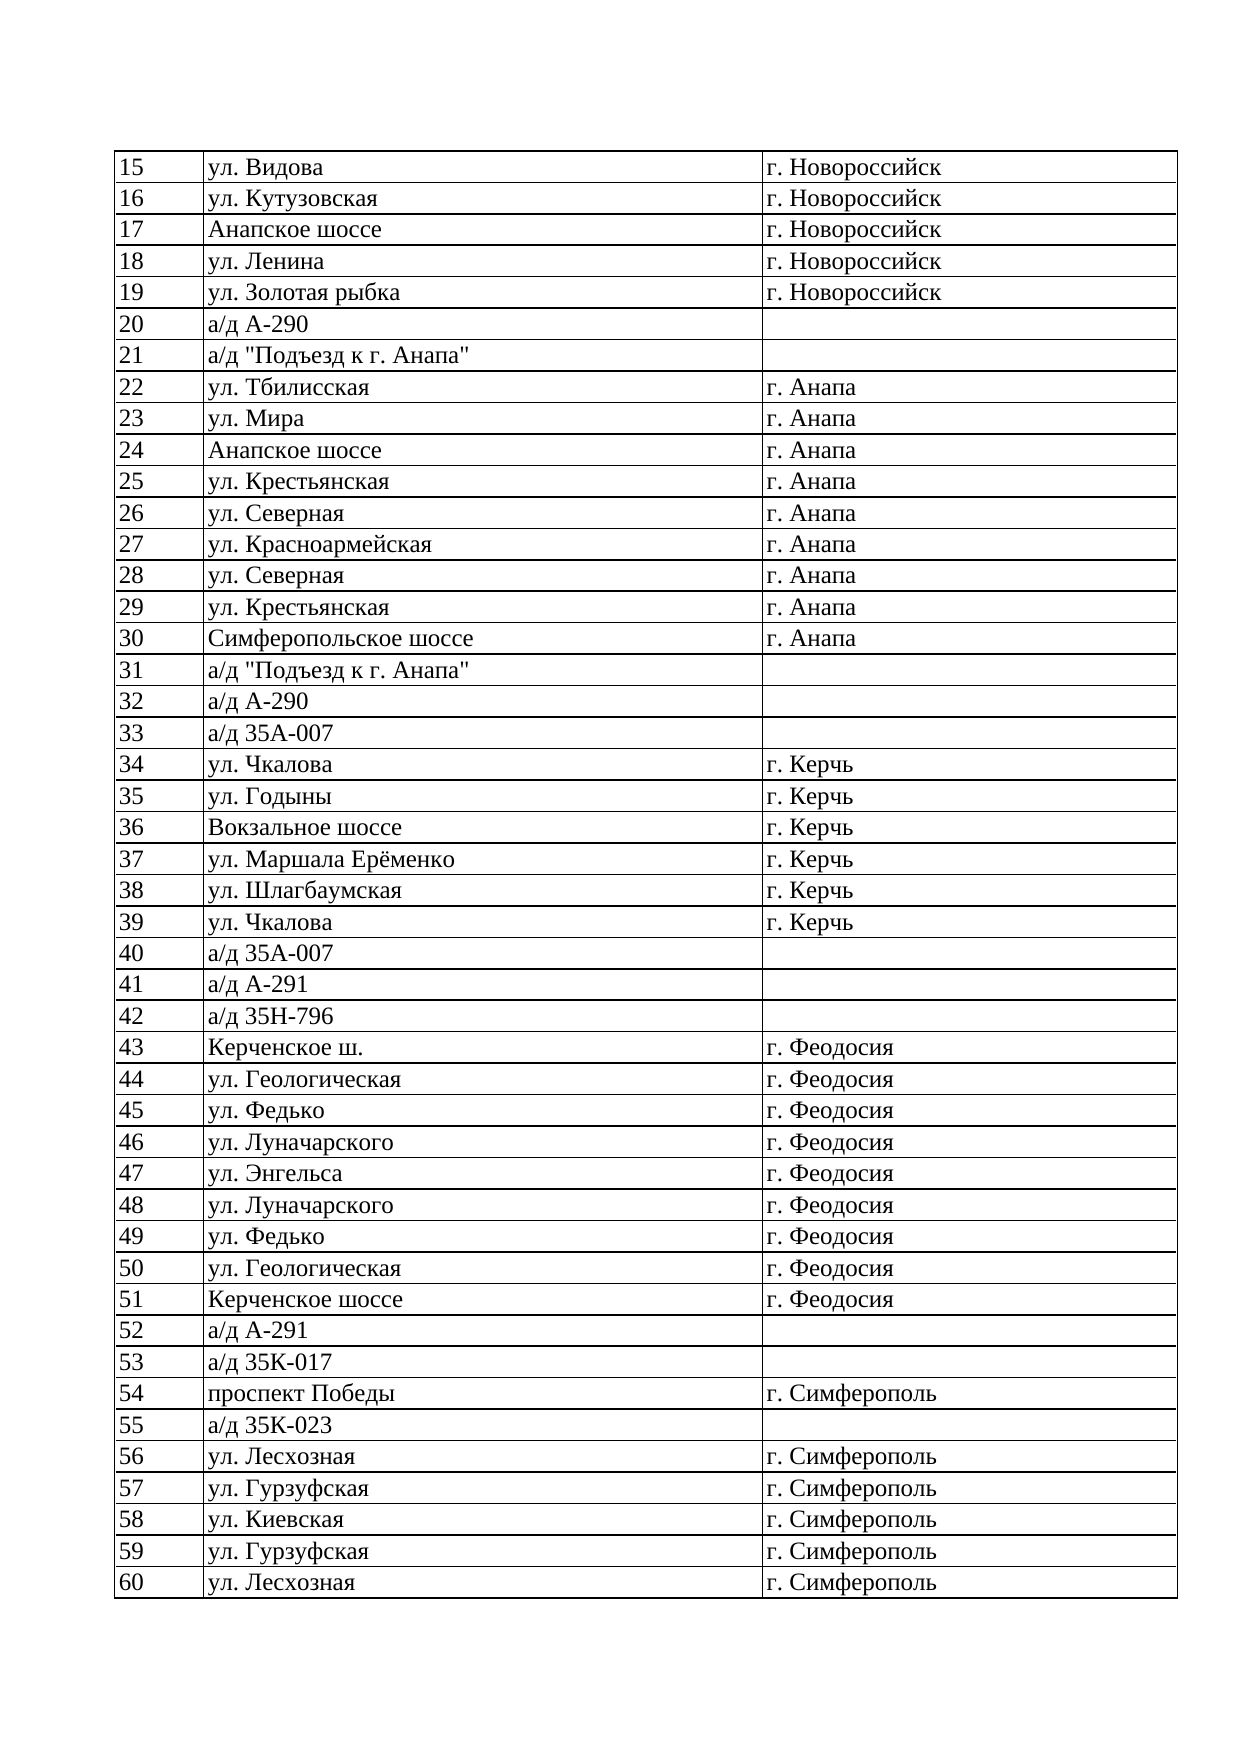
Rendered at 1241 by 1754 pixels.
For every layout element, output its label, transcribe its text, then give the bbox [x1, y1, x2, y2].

table_cell 51 [115, 1284, 203, 1314]
table_cell ул. Чкалова [204, 907, 762, 936]
table_cell 31 [115, 654, 203, 685]
table_cell а/д "Подъезд к г. Анапа" [204, 655, 762, 685]
table_cell ул. Федько [204, 1095, 762, 1125]
table_cell 34 [115, 749, 203, 779]
table_cell Симферопольское шоссе [204, 623, 762, 653]
table_cell г. Новороссийск [763, 181, 1177, 213]
table_cell 48 [115, 1189, 203, 1219]
table_cell а/д А-291 [204, 970, 762, 999]
table_cell ул. Тбилисская [204, 372, 762, 402]
table_cell а/д 35А-007 [204, 718, 762, 748]
table_cell [763, 339, 1177, 370]
table_cell 49 [115, 1221, 203, 1251]
table_cell 59 [115, 1535, 203, 1566]
table_cell 42 [115, 1000, 203, 1031]
table_cell ул. Чкалова [204, 749, 762, 779]
table_cell ул. Золотая рыбка [204, 277, 762, 307]
table_cell г. Анапа [763, 496, 1177, 527]
table_cell ул. Лесхозная [204, 1441, 762, 1471]
table_cell 22 [115, 371, 203, 402]
table_cell ул. Лесхозная [204, 1567, 762, 1597]
table_cell а/д 35Н-796 [204, 1001, 762, 1031]
table_cell г. Новороссийск [763, 213, 1177, 244]
table_cell 56 [115, 1441, 203, 1471]
table_cell ул. Энгельса [204, 1158, 762, 1188]
table_cell 52 [115, 1315, 203, 1345]
table_cell 53 [115, 1346, 203, 1377]
table_cell 19 [115, 277, 203, 307]
table_cell г. Анапа [763, 433, 1177, 464]
table_cell г. Феодосия [763, 1220, 1177, 1251]
table_cell 47 [115, 1158, 203, 1188]
table_cell 60 [115, 1567, 203, 1597]
table_cell 40 [115, 938, 203, 968]
table_cell г. Анапа [763, 465, 1177, 496]
table_cell ул. Северная [204, 561, 762, 590]
table_cell а/д А-290 [204, 309, 762, 339]
table_cell 27 [115, 529, 203, 559]
table_cell ул. Киевская [204, 1504, 762, 1534]
table_cell а/д А-291 [204, 1316, 762, 1345]
table_cell 37 [115, 843, 203, 873]
table_cell ул. Луначарского [204, 1190, 762, 1219]
table_cell г. Феодосия [763, 1188, 1177, 1219]
table_cell 32 [115, 686, 203, 716]
table_cell ул. Гурзуфская [204, 1536, 762, 1566]
table_cell 50 [115, 1252, 203, 1282]
table_cell 29 [115, 591, 203, 622]
table_cell 15 [115, 152, 203, 181]
table_cell г. Симферополь [763, 1377, 1177, 1408]
table_cell 58 [115, 1504, 203, 1534]
table_cell ул. Видова [204, 152, 762, 181]
table_cell а/д "Подъезд к г. Анапа" [204, 340, 762, 370]
table_cell г. Новороссийск [763, 276, 1177, 307]
table_cell ул. Крестьянская [204, 466, 762, 496]
table_cell ул. Ленина [204, 246, 762, 276]
table_cell 41 [115, 969, 203, 999]
table_cell [763, 653, 1177, 685]
table_cell ул. Гурзуфская [204, 1473, 762, 1503]
table_cell г. Керчь [763, 905, 1177, 936]
table_cell г. Керчь [763, 811, 1177, 842]
table_cell г. Симферополь [763, 1566, 1177, 1597]
table_cell 39 [115, 906, 203, 936]
table_cell Анапское шоссе [204, 215, 762, 244]
table_cell г. Феодосия [763, 1157, 1177, 1188]
table_cell а/д 35К-017 [204, 1347, 762, 1377]
table_cell г. Анапа [763, 559, 1177, 590]
table_cell [763, 936, 1177, 968]
table_cell 30 [115, 623, 203, 653]
table_cell г. Феодосия [763, 1031, 1177, 1062]
table_cell 23 [115, 403, 203, 433]
table_cell г. Анапа [763, 402, 1177, 433]
table_cell 16 [115, 183, 203, 213]
table_cell ул. Шлагбаумская [204, 875, 762, 905]
table_cell [763, 1314, 1177, 1345]
table_cell г. Симферополь [763, 1471, 1177, 1503]
table_cell 44 [115, 1063, 203, 1094]
table_cell г. Симферополь [763, 1503, 1177, 1534]
table_cell проспект Победы [204, 1378, 762, 1408]
table_cell 36 [115, 812, 203, 842]
table_cell 33 [115, 717, 203, 748]
table_cell 57 [115, 1472, 203, 1503]
table_cell ул. Красноармейская [204, 529, 762, 559]
table_cell 55 [115, 1409, 203, 1440]
table_cell г. Феодосия [763, 1062, 1177, 1094]
table_cell г. Феодосия [763, 1283, 1177, 1314]
table_cell [763, 1408, 1177, 1440]
table_cell 26 [115, 497, 203, 527]
table_cell г. Керчь [763, 748, 1177, 779]
table_cell [763, 685, 1177, 716]
table_cell ул. Федько [204, 1221, 762, 1251]
table_cell Вокзальное шоссе [204, 812, 762, 842]
table_cell 21 [115, 340, 203, 370]
table_cell г. Феодосия [763, 1251, 1177, 1282]
table_cell г. Керчь [763, 874, 1177, 905]
table_cell 24 [115, 434, 203, 464]
table_cell [763, 968, 1177, 999]
table_cell ул. Маршала Ерёменко [204, 844, 762, 873]
table_cell г. Новороссийск [763, 244, 1177, 276]
table_cell 43 [115, 1032, 203, 1062]
table_cell а/д 35К-023 [204, 1410, 762, 1440]
table_cell Керченское ш. [204, 1032, 762, 1062]
table_cell Керченское шоссе [204, 1284, 762, 1314]
table_cell г. Феодосия [763, 1125, 1177, 1157]
table_cell [763, 999, 1177, 1031]
table_cell 46 [115, 1126, 203, 1157]
table_cell г. Анапа [763, 622, 1177, 653]
table_cell г. Керчь [763, 842, 1177, 873]
table_cell ул. Геологическая [204, 1064, 762, 1094]
table_cell 54 [115, 1378, 203, 1408]
table_cell г. Анапа [763, 370, 1177, 402]
table_cell г. Анапа [763, 590, 1177, 622]
table_cell 38 [115, 875, 203, 905]
table_cell 25 [115, 466, 203, 496]
table_cell 20 [115, 308, 203, 339]
table_cell г. Новороссийск [763, 152, 1177, 181]
table_cell 18 [115, 245, 203, 276]
table_cell 17 [115, 214, 203, 244]
table_cell ул. Мира [204, 403, 762, 433]
table_cell 35 [115, 780, 203, 811]
table_cell ул. Геологическая [204, 1253, 762, 1282]
table_cell ул. Кутузовская [204, 183, 762, 213]
table_cell ул. Луначарского [204, 1127, 762, 1157]
table_cell 45 [115, 1095, 203, 1125]
table_cell ул. Северная [204, 498, 762, 527]
table_cell ул. Годыны [204, 781, 762, 811]
table_cell а/д А-290 [204, 686, 762, 716]
table_cell 28 [115, 560, 203, 590]
table_cell г. Симферополь [763, 1534, 1177, 1566]
table_cell г. Анапа [763, 528, 1177, 559]
table_cell г. Керчь [763, 779, 1177, 811]
table_cell [763, 307, 1177, 339]
table_cell [763, 716, 1177, 748]
table_cell ул. Крестьянская [204, 592, 762, 622]
table_cell Анапское шоссе [204, 435, 762, 464]
table_cell г. Феодосия [763, 1094, 1177, 1125]
table_cell а/д 35А-007 [204, 938, 762, 968]
table_cell г. Симферополь [763, 1440, 1177, 1471]
table_cell [763, 1345, 1177, 1377]
